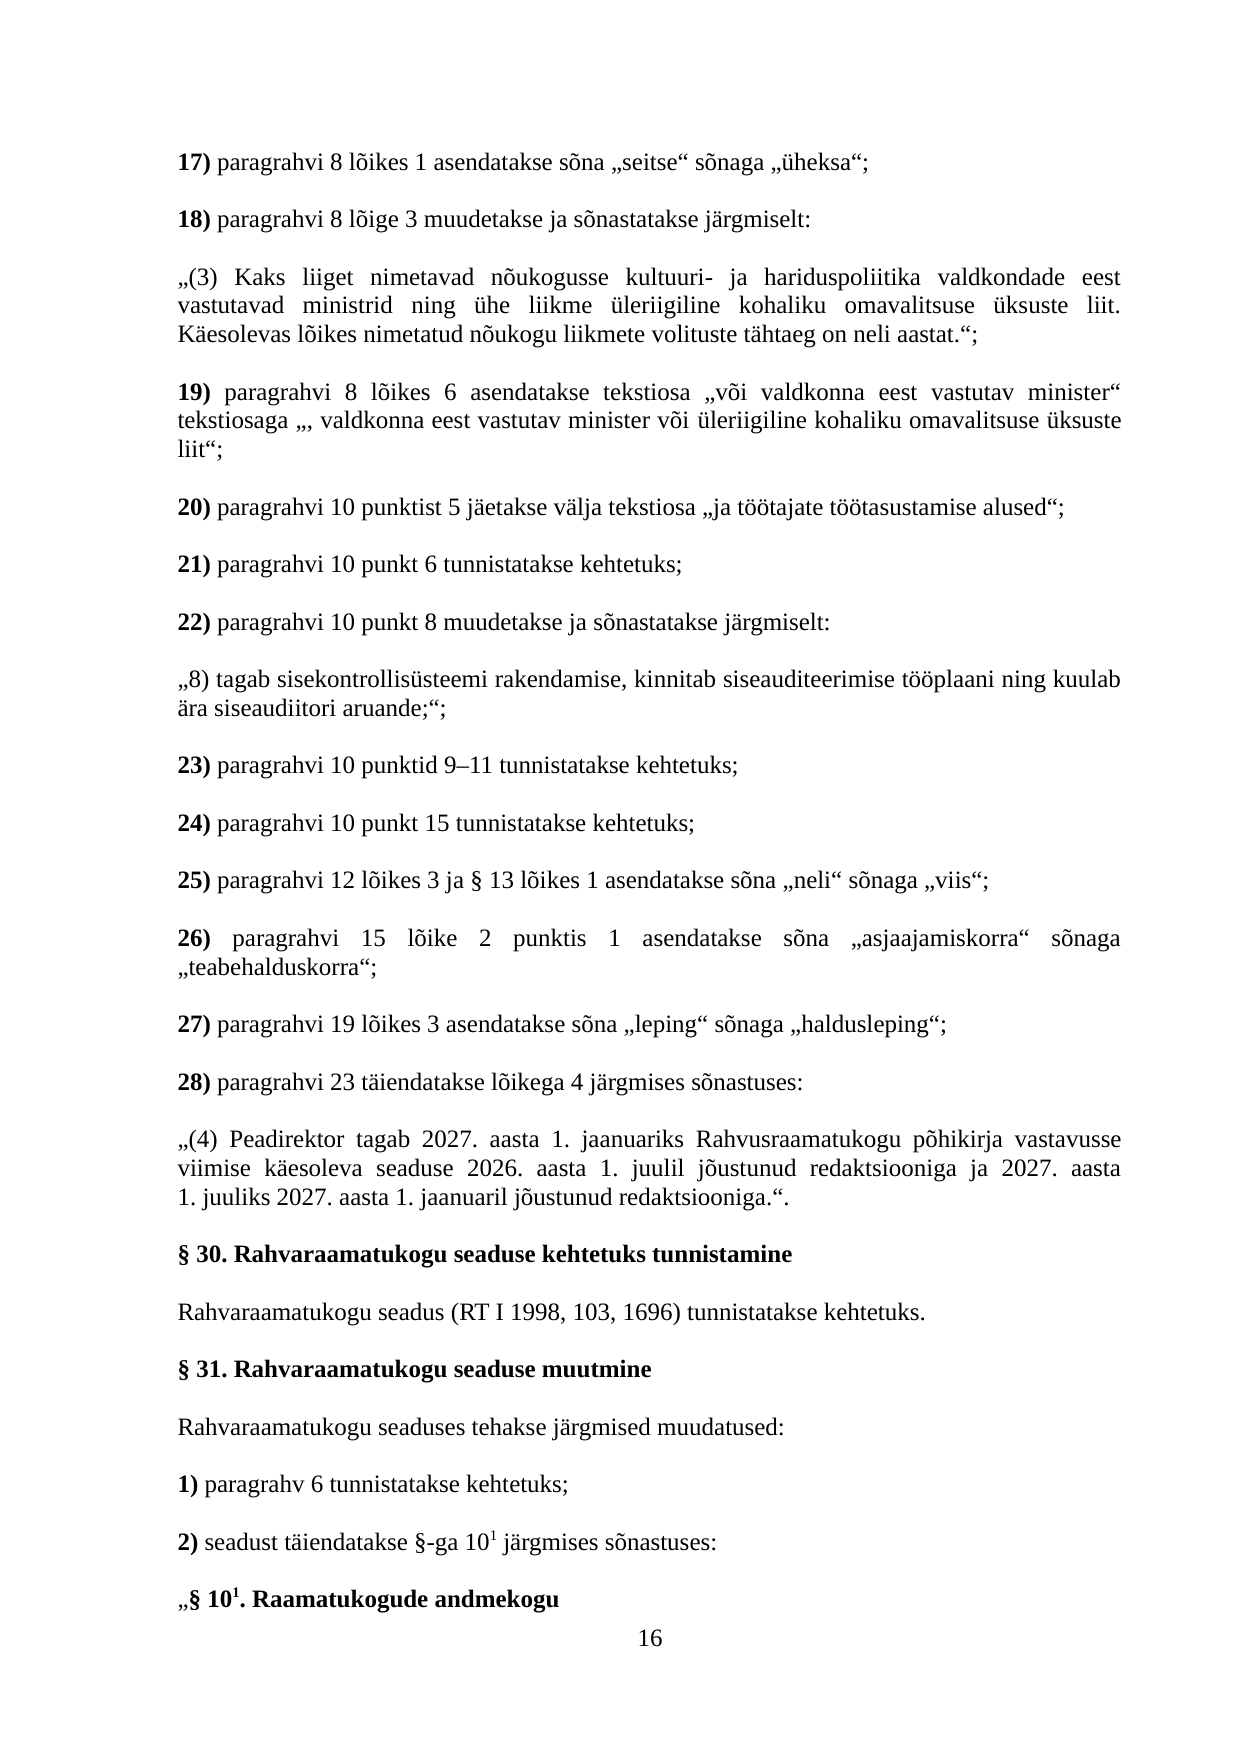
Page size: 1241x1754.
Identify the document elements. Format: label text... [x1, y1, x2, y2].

text „(4) Peadirektor tagab 2027. aasta 1. jaanuariks Rahvusraamatukogu põhikirja vastavusse viimise käesoleva seaduse 2026. aasta 1. juulil jõustunud redaktsiooniga ja 2027. aasta 1. juuliks 2027. aasta 1. jaanuaril jõustunud redaktsiooniga.“. [177, 1124, 1122, 1211]
text 28) paragrahvi 23 täiendatakse lõikega 4 järgmises sõnastuses: [177, 1067, 1122, 1096]
text „8) tagab sisekontrollisüsteemi rakendamise, kinnitab siseauditeerimise tööplaani ning kuulab ära siseaudiitori aruande;“; [177, 664, 1122, 722]
text „§ 101. Raamatukogude andmekogu [177, 1584, 1122, 1613]
text 19) paragrahvi 8 lõikes 6 asendatakse tekstiosa „või valdkonna eest vastutav minister“ tekstiosaga „, valdkonna eest vastutav minister või üleriigiline kohaliku omavalitsuse üksuste liit“; [177, 377, 1122, 463]
text 2) seadust täiendatakse §-ga 101 järgmises sõnastuses: [177, 1527, 1122, 1556]
text Rahvaraamatukogu seaduses tehakse järgmised muudatused: [177, 1412, 1122, 1441]
text 27) paragrahvi 19 lõikes 3 asendatakse sõna „leping“ sõnaga „haldusleping“; [177, 1009, 1122, 1038]
text 25) paragrahvi 12 lõikes 3 ja § 13 lõikes 1 asendatakse sõna „neli“ sõnaga „viis“; [177, 866, 1122, 894]
text 18) paragrahvi 8 lõige 3 muudetakse ja sõnastatakse järgmiselt: [177, 204, 1122, 233]
text 26) paragrahvi 15 lõike 2 punktis 1 asendatakse sõna „asjaajamiskorra“ sõnaga „teabehalduskorra“; [177, 923, 1122, 981]
text 22) paragrahvi 10 punkt 8 muudetakse ja sõnastatakse järgmiselt: [177, 607, 1122, 636]
text 1) paragrahv 6 tunnistatakse kehtetuks; [177, 1469, 1122, 1498]
text § 31. Rahvaraamatukogu seaduse muutmine [177, 1354, 1122, 1383]
text 24) paragrahvi 10 punkt 15 tunnistatakse kehtetuks; [177, 808, 1122, 837]
text § 30. Rahvaraamatukogu seaduse kehtetuks tunnistamine [177, 1239, 1122, 1268]
text 23) paragrahvi 10 punktid 9–11 tunnistatakse kehtetuks; [177, 751, 1122, 779]
text 21) paragrahvi 10 punkt 6 tunnistatakse kehtetuks; [177, 549, 1122, 578]
text 17) paragrahvi 8 lõikes 1 asendatakse sõna „seitse“ sõnaga „üheksa“; [177, 147, 1122, 176]
text „(3) Kaks liiget nimetavad nõukogusse kultuuri- ja hariduspoliitika valdkondade eest vastutavad ministrid ning ühe liikme üleriigiline kohaliku omavalitsuse üksuste liit. Käesolevas lõikes nimetatud nõukogu liikmete volituste tähtaeg on neli aastat.“; [177, 262, 1122, 348]
text 20) paragrahvi 10 punktist 5 jäetakse välja tekstiosa „ja töötajate töötasustamise alused“; [177, 492, 1122, 521]
text Rahvaraamatukogu seadus (RT I 1998, 103, 1696) tunnistatakse kehtetuks. [177, 1297, 1122, 1326]
